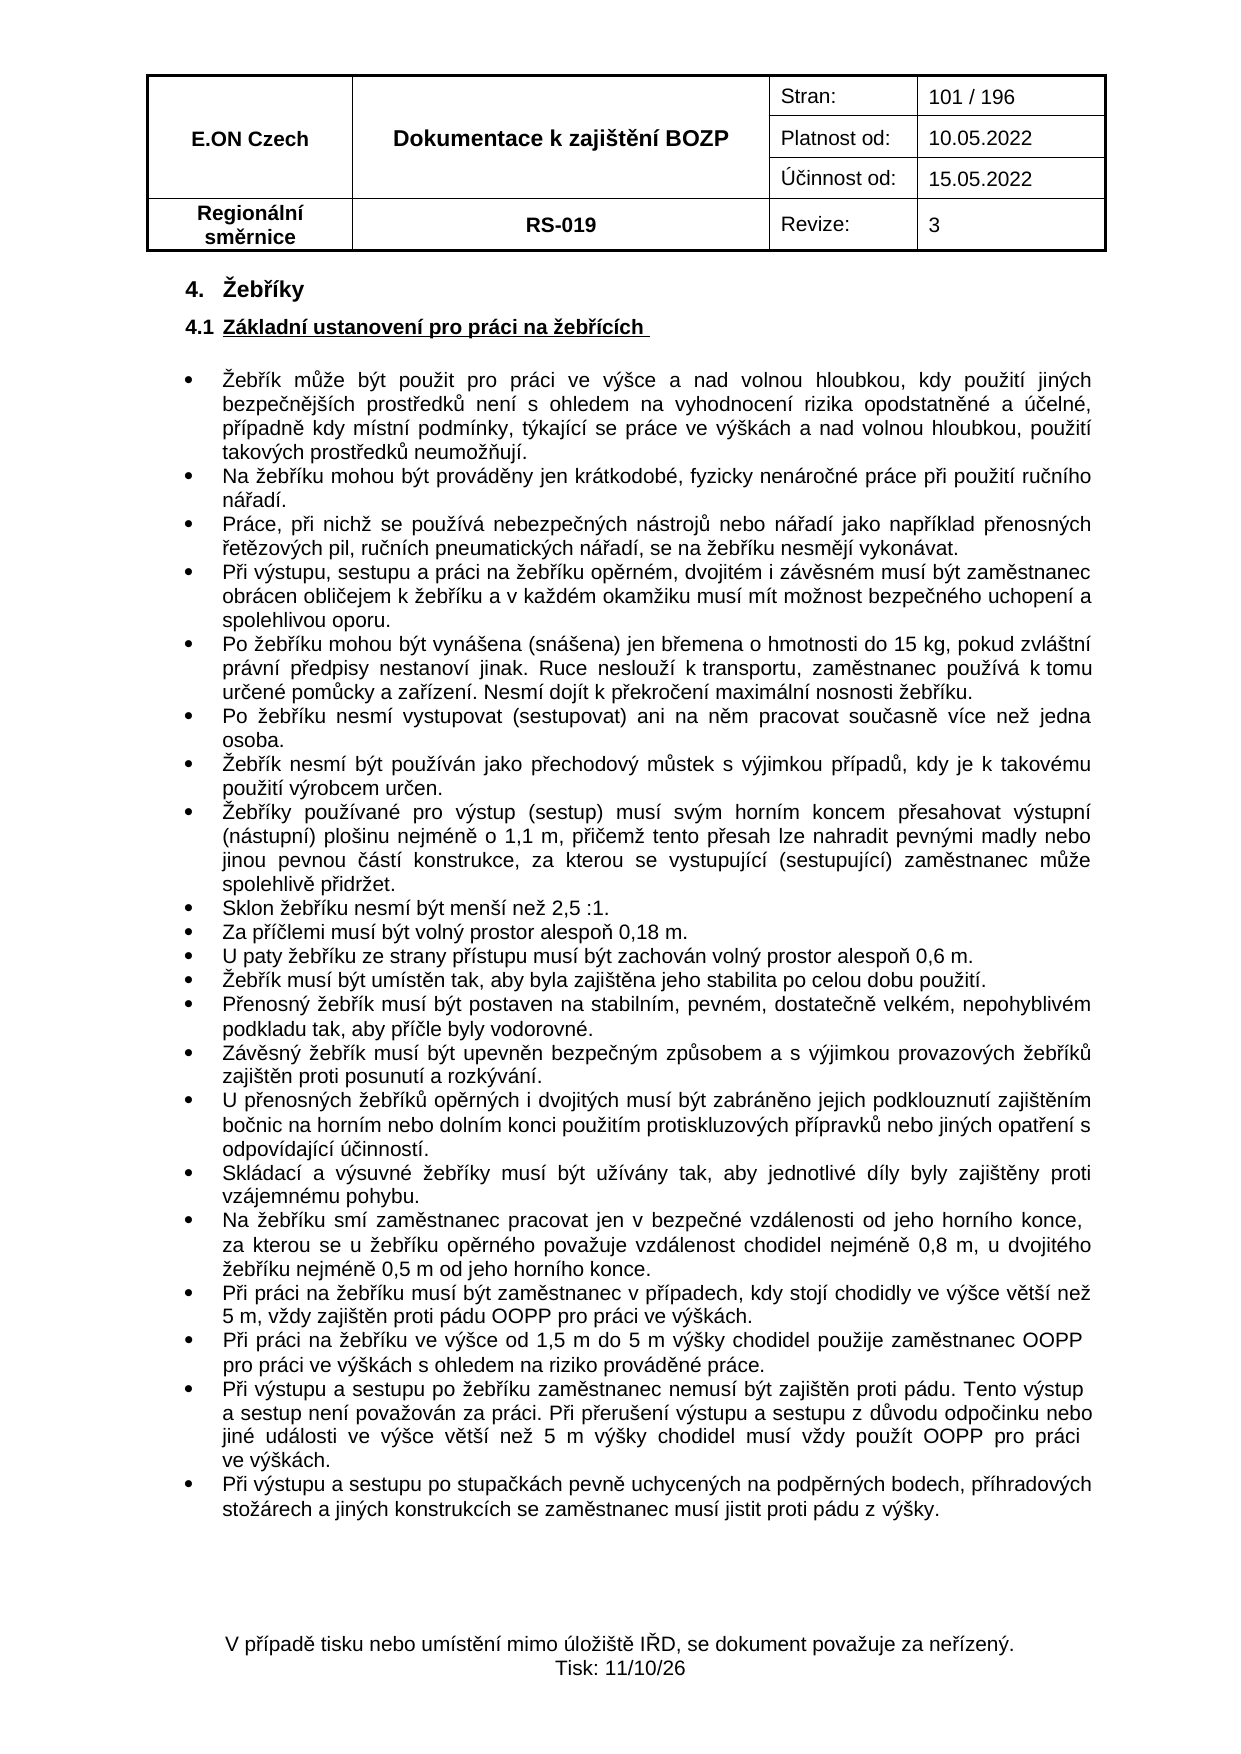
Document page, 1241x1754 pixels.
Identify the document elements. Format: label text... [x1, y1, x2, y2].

list Žebřík může být použit pro práci ve výšce a nad volnou hloubkou, kdy použití jiných bezpečnějších prostředků není s ohledem na vyhodnocení rizika opodstatněné a účelné, případně kdy místní podmínky, týkající se práce ve výškách a nad volnou hloubkou, použití takových prostředků neumožňují. [185, 368, 1092, 464]
list Při výstupu a sestupu po žebříku zaměstnanec nemusí být zajištěn proti pádu. Tento výstup a sestup není považován za práci. Při přerušení výstupu a sestupu z důvodu odpočinku nebo jiné události ve výšce větší než 5 m výšky chodidel musí vždy použít OOPP pro práci ve výškách. [185, 1376, 1092, 1472]
list Při práci na žebříku ve výšce od 1,5 m do 5 m výšky chodidel použije zaměstnanec OOPP pro práci ve výškách s ohledem na riziko prováděné práce. [185, 1328, 1092, 1376]
list Skládací a výsuvné žebříky musí být užívány tak, aby jednotlivé díly byly zajištěny proti vzájemnému pohybu. [185, 1160, 1092, 1208]
list Při práci na žebříku musí být zaměstnanec v případech, kdy stojí chodidly ve výšce větší než 5 m, vždy zajištěn proti pádu OOPP pro práci ve výškách. [185, 1280, 1092, 1328]
list Sklon žebříku nesmí být menší než 2,5 :1. [185, 896, 1092, 920]
list Práce, při nichž se používá nebezpečných nástrojů nebo nářadí jako například přenosných řetězových pil, ručních pneumatických nářadí, se na žebříku nesmějí vykonávat. [185, 512, 1092, 560]
list Při výstupu a sestupu po stupačkách pevně uchycených na podpěrných bodech, příhradových stožárech a jiných konstrukcích se zaměstnanec musí jistit proti pádu z výšky. [185, 1472, 1092, 1520]
list Po žebříku mohou být vynášena (snášena) jen břemena o hmotnosti do 15 kg, pokud zvláštní právní předpisy nestanoví jinak. Ruce neslouží k transportu, zaměstnanec používá k tomu určené pomůcky a zařízení. Nesmí dojít k překročení maximální nosnosti žebříku. [185, 632, 1092, 704]
list Závěsný žebřík musí být upevněn bezpečným způsobem a s výjimkou provazových žebříků zajištěn proti posunutí a rozkývání. [185, 1040, 1092, 1088]
list Žebřík musí být umístěn tak, aby byla zajištěna jeho stabilita po celou dobu použití. [185, 968, 1092, 992]
list Za příčlemi musí být volný prostor alespoň 0,18 m. [185, 920, 1092, 944]
title Žebříky [185, 276, 1092, 302]
list Na žebříku mohou být prováděny jen krátkodobé, fyzicky nenáročné práce při použití ručního nářadí. [185, 464, 1092, 512]
list Žebřík nesmí být používán jako přechodový můstek s výjimkou případů, kdy je k takovému použití výrobcem určen. [185, 752, 1092, 800]
list Přenosný žebřík musí být postaven na stabilním, pevném, dostatečně velkém, nepohyblivém podkladu tak, aby příčle byly vodorovné. [185, 992, 1092, 1040]
list Při výstupu, sestupu a práci na žebříku opěrném, dvojitém i závěsném musí být zaměstnanec obrácen obličejem k žebříku a v každém okamžiku musí mít možnost bezpečného uchopení a spolehlivou oporu. [185, 560, 1092, 632]
title Základní ustanovení pro práci na žebřících [185, 315, 1092, 339]
list U přenosných žebříků opěrných i dvojitých musí být zabráněno jejich podklouznutí zajištěním bočnic na horním nebo dolním konci použitím protiskluzových přípravků nebo jiných opatření s odpovídající účinností. [185, 1088, 1092, 1160]
list Po žebříku nesmí vystupovat (sestupovat) ani na něm pracovat současně více než jedna osoba. [185, 704, 1092, 752]
list Žebříky používané pro výstup (sestup) musí svým horním koncem přesahovat výstupní (nástupní) plošinu nejméně o 1,1 m, přičemž tento přesah lze nahradit pevnými madly nebo jinou pevnou částí konstrukce, za kterou se vystupující (sestupující) zaměstnanec může spolehlivě přidržet. [185, 800, 1092, 896]
list U paty žebříku ze strany přístupu musí být zachován volný prostor alespoň 0,6 m. [185, 944, 1092, 968]
list Na žebříku smí zaměstnanec pracovat jen v bezpečné vzdálenosti od jeho horního konce, za kterou se u žebříku opěrného považuje vzdálenost chodidel nejméně 0,8 m, u dvojitého žebříku nejméně 0,5 m od jeho horního konce. [185, 1208, 1092, 1280]
